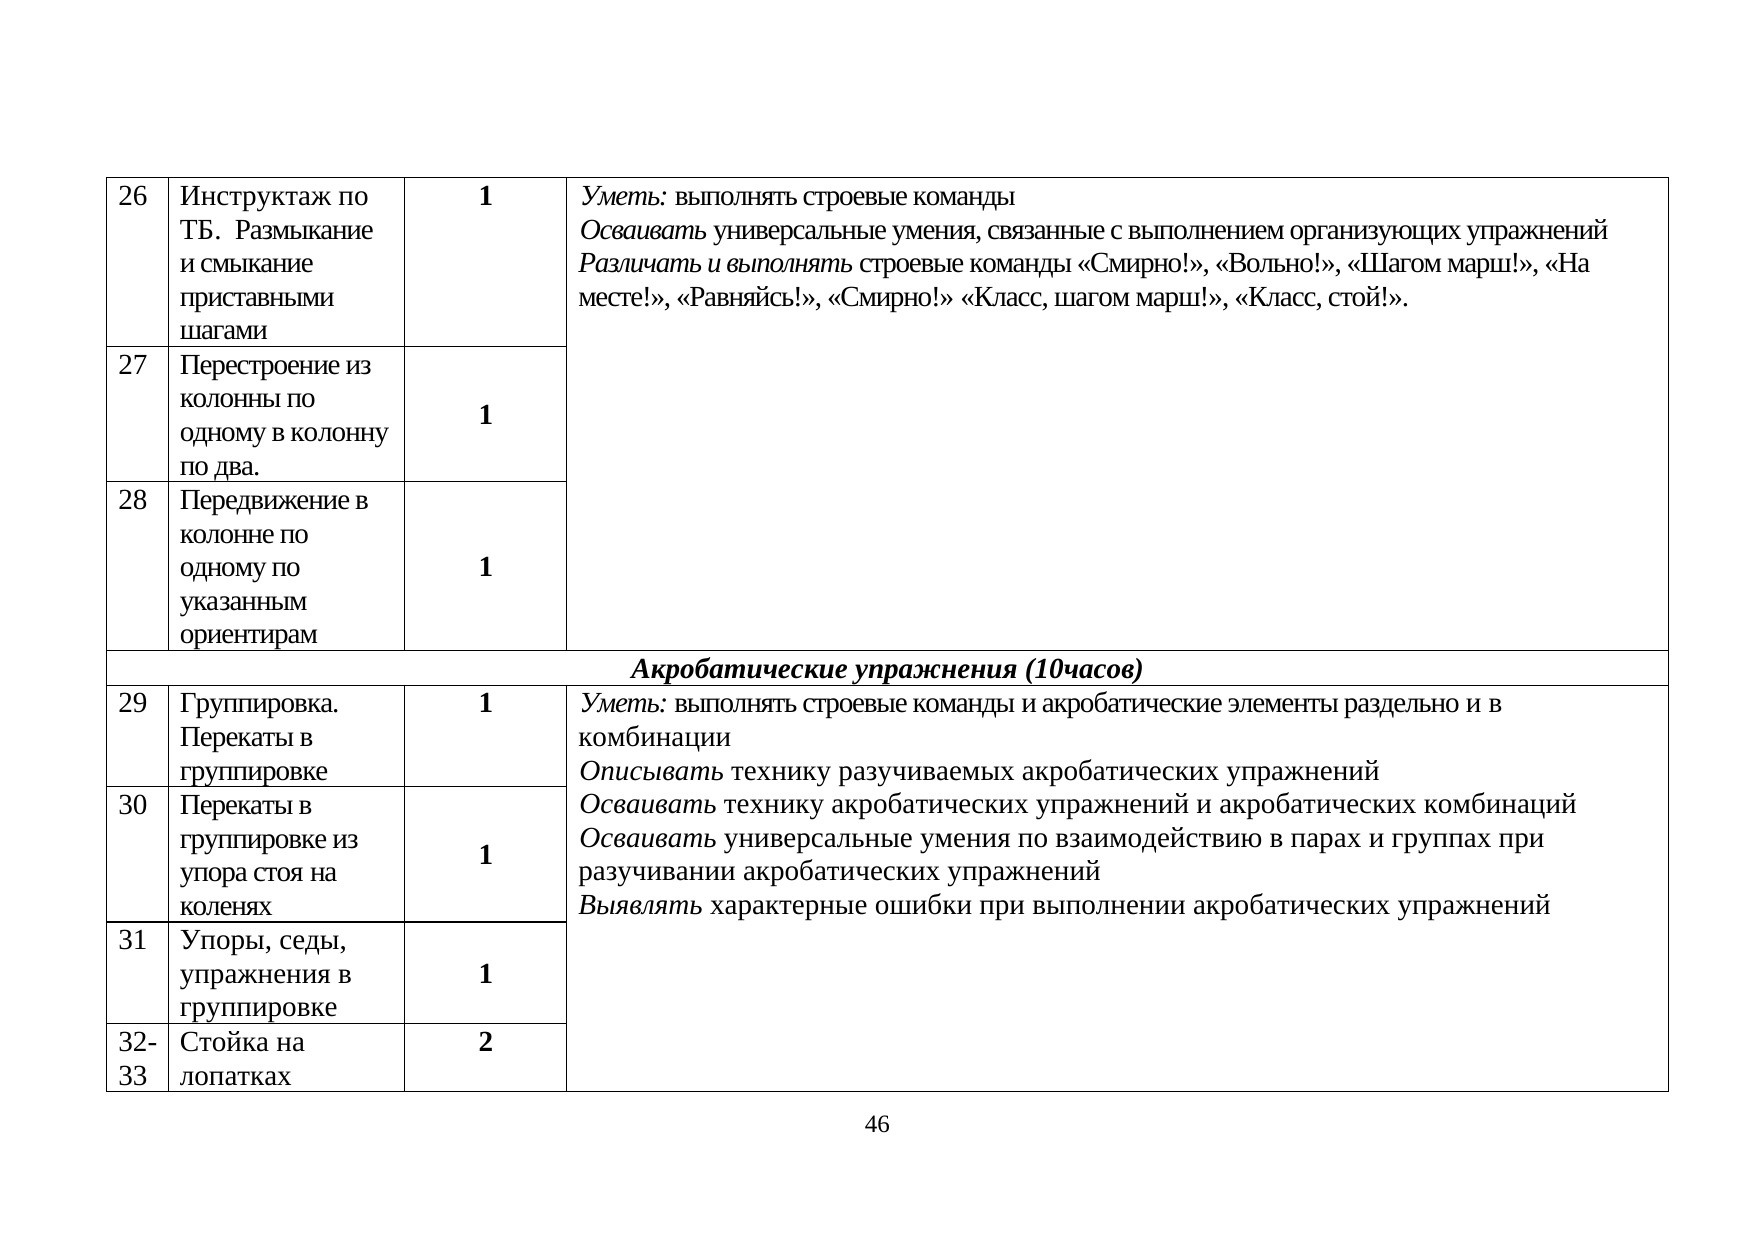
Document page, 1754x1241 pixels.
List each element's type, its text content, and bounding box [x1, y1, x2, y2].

table_cell 1 [405, 347, 566, 481]
table_cell 31 [107, 923, 168, 1023]
table_cell Стойка на лопатках [169, 1024, 404, 1091]
table_cell 30 [107, 787, 168, 921]
table_cell 27 [107, 347, 168, 481]
table_cell 29 [107, 686, 168, 786]
table_cell Уметь: выполнять строевые команды Осваивать универсальные умения, связанные с выполнением организующих упражнений Различать и выполнять строевые команды «Смирно!», «Вольно!», «Шагом марш!», «На месте!», «Равняйсь!», «Смирно!» «Класс, шагом марш!», «Класс, стой!». [567, 178, 1668, 650]
table_cell Инструктаж по ТБ. Размыкание и смыкание приставными шагами [169, 178, 404, 346]
table_cell Упоры, седы, упражнения в группировке [169, 923, 404, 1023]
table_cell Акробатические упражнения (10часов) [107, 651, 1668, 684]
table_cell 1 [405, 482, 566, 650]
table_cell 1 [405, 787, 566, 921]
table_cell 32-33 [107, 1024, 168, 1091]
table_cell Перекаты в группировке из упора стоя на коленях [169, 787, 404, 921]
table_cell Передвижение в колонне по одному по указанным ориентирам [169, 482, 404, 650]
table_cell 1 [405, 923, 566, 1023]
table_cell Перестроение из колонны по одному в колонну по два. [169, 347, 404, 481]
table_cell Группировка. Перекаты в группировке [169, 686, 404, 786]
table_cell 26 [107, 178, 168, 346]
table_cell 2 [405, 1024, 566, 1091]
table_cell 1 [405, 178, 566, 346]
table_cell 28 [107, 482, 168, 650]
table_cell Уметь: выполнять строевые команды и акробатические элементы раздельно и в комбинации Описывать технику разучиваемых акробатических упражнений Осваивать технику акробатических упражнений и акробатических комбинаций Осваивать универсальные умения по взаимодействию в парах и группах при разучивании акробатических упражнений Выявлять характерные ошибки при выполнении акробатических упражнений [567, 686, 1668, 1091]
table_cell 1 [405, 686, 566, 786]
